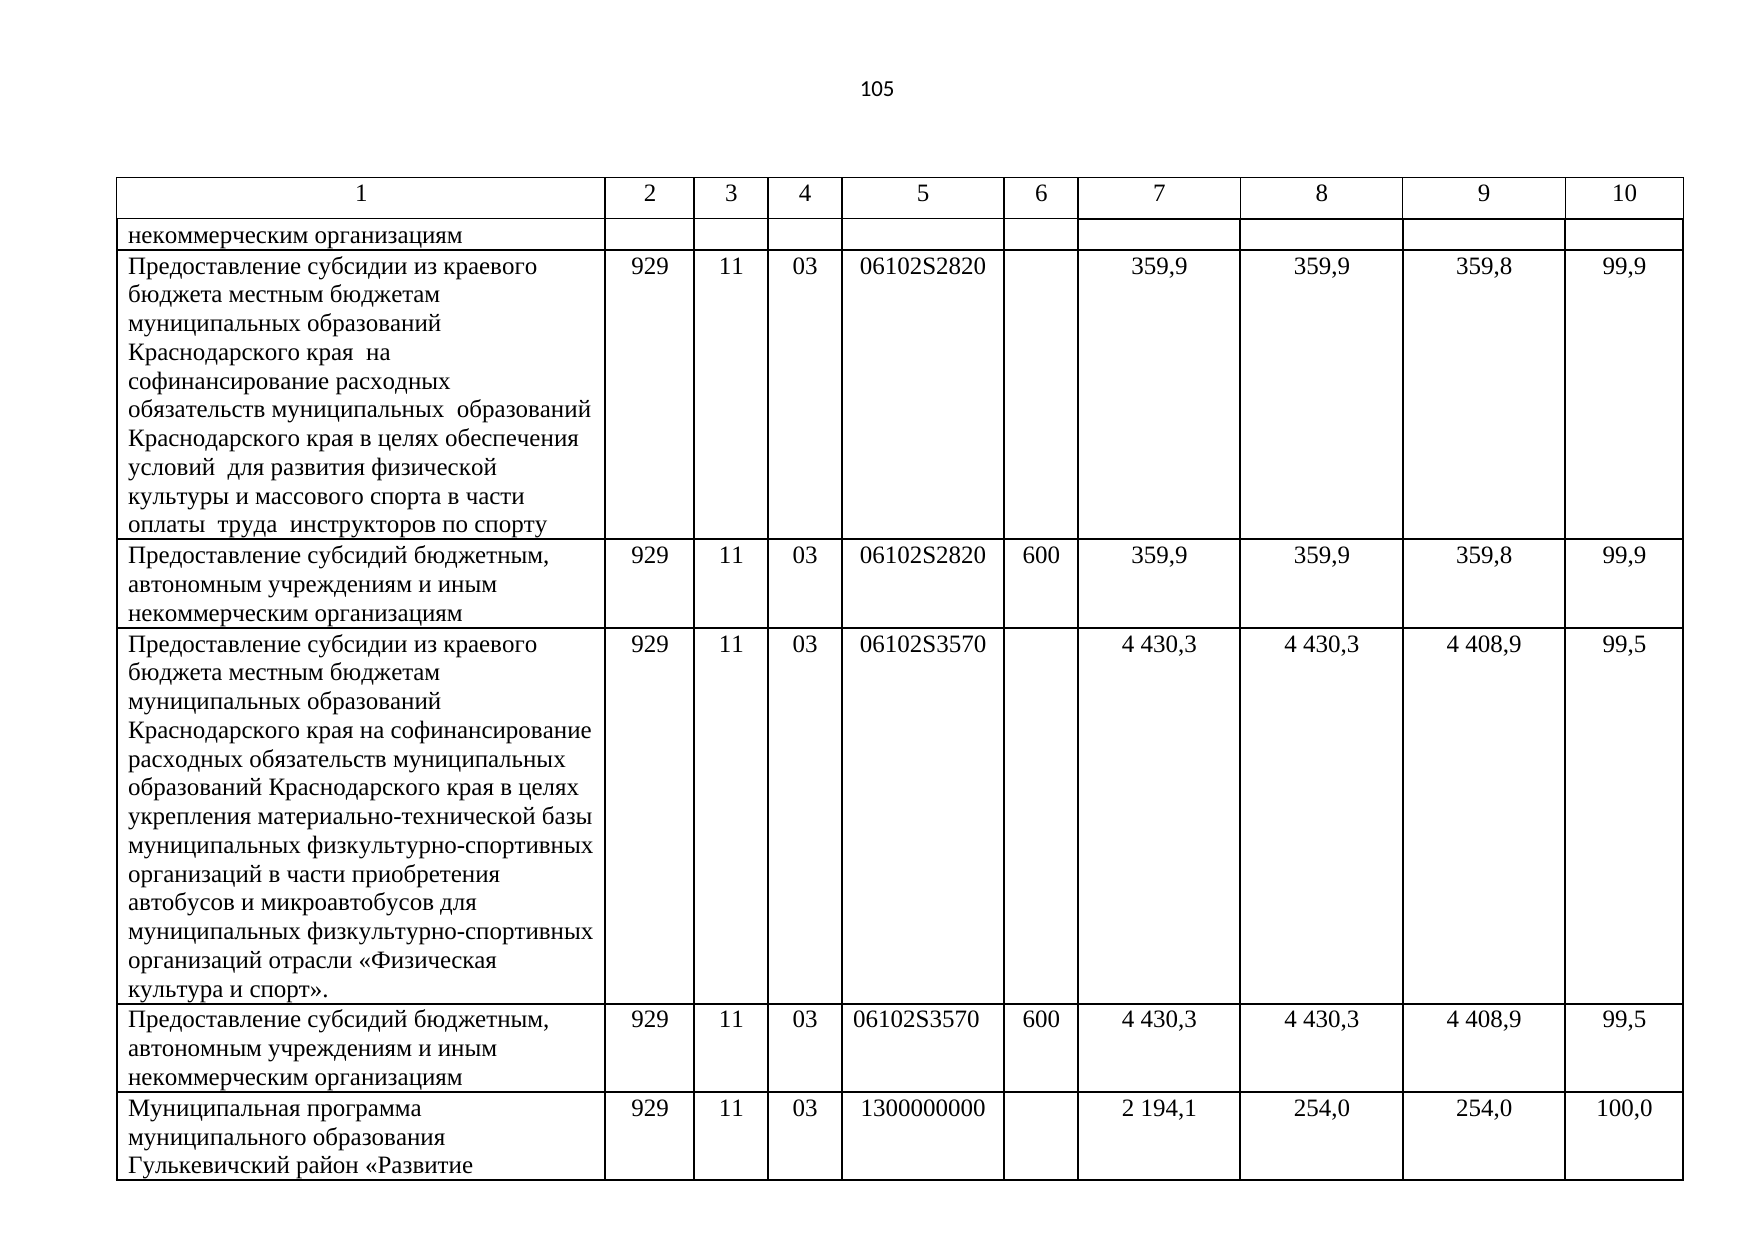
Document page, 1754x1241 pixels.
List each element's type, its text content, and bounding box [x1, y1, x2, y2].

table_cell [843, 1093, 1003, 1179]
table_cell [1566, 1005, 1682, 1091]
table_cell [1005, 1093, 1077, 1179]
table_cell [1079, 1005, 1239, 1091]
table_header 2 [606, 178, 693, 218]
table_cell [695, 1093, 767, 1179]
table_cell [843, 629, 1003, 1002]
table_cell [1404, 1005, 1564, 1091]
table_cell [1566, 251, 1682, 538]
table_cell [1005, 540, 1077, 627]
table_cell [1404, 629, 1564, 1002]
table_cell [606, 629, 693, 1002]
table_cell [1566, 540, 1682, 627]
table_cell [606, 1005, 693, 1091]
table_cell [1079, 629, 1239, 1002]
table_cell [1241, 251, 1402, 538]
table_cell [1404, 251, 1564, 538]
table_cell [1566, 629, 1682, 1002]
table_header 5 [843, 178, 1003, 218]
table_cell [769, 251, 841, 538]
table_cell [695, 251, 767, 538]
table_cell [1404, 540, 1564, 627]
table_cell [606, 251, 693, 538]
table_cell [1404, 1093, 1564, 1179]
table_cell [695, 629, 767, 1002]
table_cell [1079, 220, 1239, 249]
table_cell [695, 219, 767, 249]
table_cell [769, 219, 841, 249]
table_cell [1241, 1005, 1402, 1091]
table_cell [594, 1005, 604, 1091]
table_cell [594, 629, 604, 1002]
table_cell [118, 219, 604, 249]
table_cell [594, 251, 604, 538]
table_header 8 [1241, 178, 1402, 218]
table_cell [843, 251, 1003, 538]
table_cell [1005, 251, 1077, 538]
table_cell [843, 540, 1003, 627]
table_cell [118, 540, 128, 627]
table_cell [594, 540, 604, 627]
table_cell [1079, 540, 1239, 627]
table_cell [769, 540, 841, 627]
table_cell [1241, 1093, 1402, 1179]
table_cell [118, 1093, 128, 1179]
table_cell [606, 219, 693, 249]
table_header 3 [695, 178, 767, 218]
table_header 1 [117, 178, 604, 218]
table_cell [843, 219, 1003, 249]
table_header 9 [1403, 178, 1565, 218]
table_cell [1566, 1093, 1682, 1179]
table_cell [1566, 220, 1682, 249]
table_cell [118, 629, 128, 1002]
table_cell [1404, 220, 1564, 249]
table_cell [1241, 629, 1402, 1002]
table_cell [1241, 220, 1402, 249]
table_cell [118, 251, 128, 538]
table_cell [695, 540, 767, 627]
table_header 4 [769, 178, 841, 218]
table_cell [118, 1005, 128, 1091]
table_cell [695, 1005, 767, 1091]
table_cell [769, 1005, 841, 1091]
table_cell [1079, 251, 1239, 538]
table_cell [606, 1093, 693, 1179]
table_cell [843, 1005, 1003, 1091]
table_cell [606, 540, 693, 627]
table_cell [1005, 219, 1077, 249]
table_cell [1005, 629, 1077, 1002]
table_header 10 [1566, 178, 1683, 218]
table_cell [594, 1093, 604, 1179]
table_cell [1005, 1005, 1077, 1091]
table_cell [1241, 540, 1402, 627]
table_header 6 [1005, 178, 1077, 218]
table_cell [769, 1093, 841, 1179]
table_header 7 [1079, 178, 1240, 218]
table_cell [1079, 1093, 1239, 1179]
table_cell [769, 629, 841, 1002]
